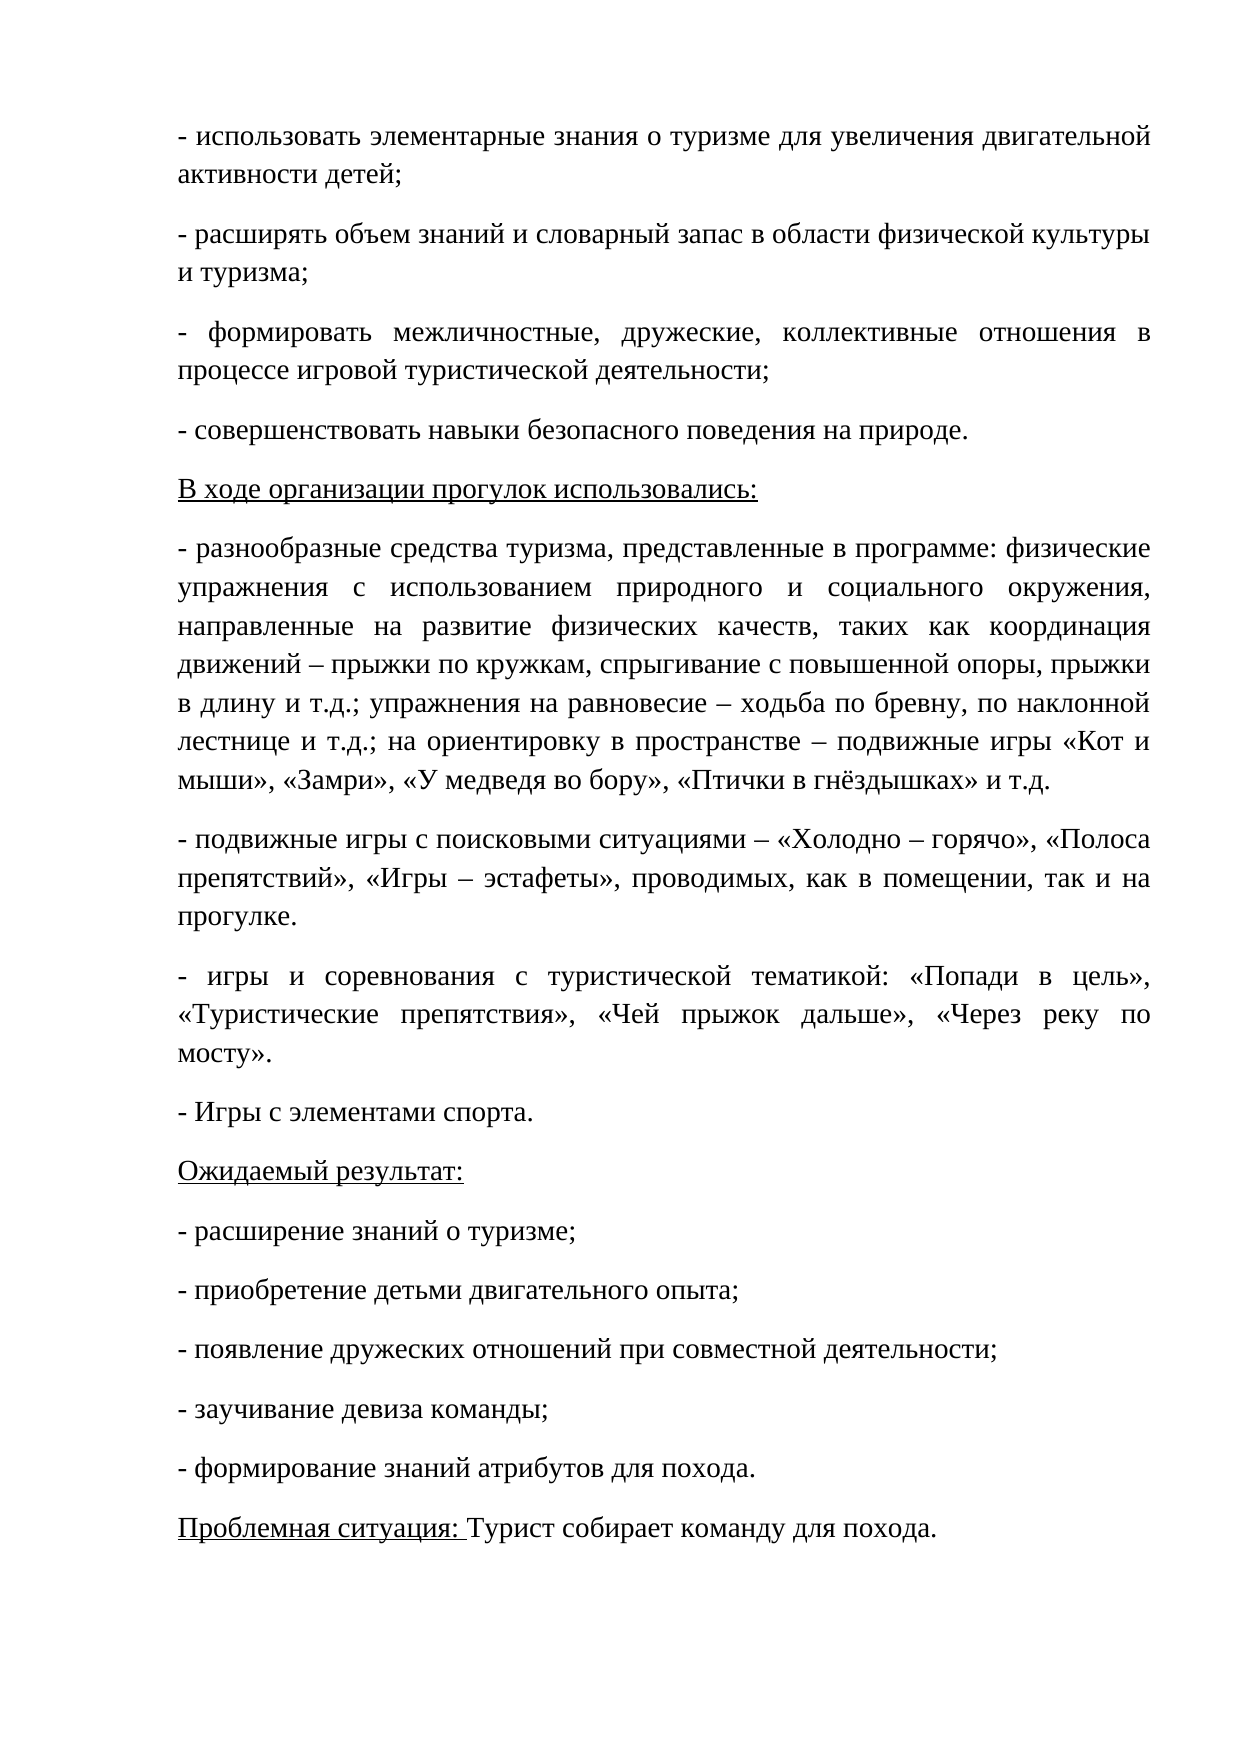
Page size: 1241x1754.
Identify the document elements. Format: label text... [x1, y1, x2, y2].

text В ходе организации прогулок использовались: [177, 471, 1152, 505]
text - расширение знаний о туризме; [177, 1213, 1152, 1246]
text Проблемная ситуация: Турист собирает команду для похода. [177, 1510, 1152, 1543]
text - формировать межличностные, дружеские, коллективные отношения в процессе игровой туристической деятельности; [177, 314, 1152, 386]
text - появление дружеских отношений при совместной деятельности; [177, 1332, 1152, 1365]
text - разнообразные средства туризма, представленные в программе: физические упражнения с использованием природного и социального окружения, направленные на развитие физических качеств, таких как координация движений – прыжки по кружкам, спрыгивание с повышенной опоры, прыжки в длину и т.д.; упражнения на равновесие – ходьба по бревну, по наклонной лестнице и т.д.; на ориентировку в пространстве – подвижные игры «Кот и мыши», «Замри», «У медведя во бору», «Птички в гнёздышках» и т.д. [177, 531, 1152, 795]
text - приобретение детьми двигательного опыта; [177, 1272, 1152, 1306]
text - совершенствовать навыки безопасного поведения на природе. [177, 412, 1152, 445]
text - Игры с элементами спорта. [177, 1094, 1152, 1128]
text - формирование знаний атрибутов для похода. [177, 1450, 1152, 1484]
text - расширять объем знаний и словарный запас в области физической культуры и туризма; [177, 216, 1152, 288]
text - игры и соревнования с туристической тематикой: «Попади в цель», «Туристические препятствия», «Чей прыжок дальше», «Через реку по мосту». [177, 958, 1152, 1068]
text - заучивание девиза команды; [177, 1391, 1152, 1424]
text Ожидаемый результат: [177, 1153, 1152, 1187]
text - использовать элементарные знания о туризме для увеличения двигательной активности детей; [177, 118, 1152, 190]
text - подвижные игры с поисковыми ситуациями – «Холодно – горячо», «Полоса препятствий», «Игры – эстафеты», проводимых, как в помещении, так и на прогулке. [177, 821, 1152, 932]
